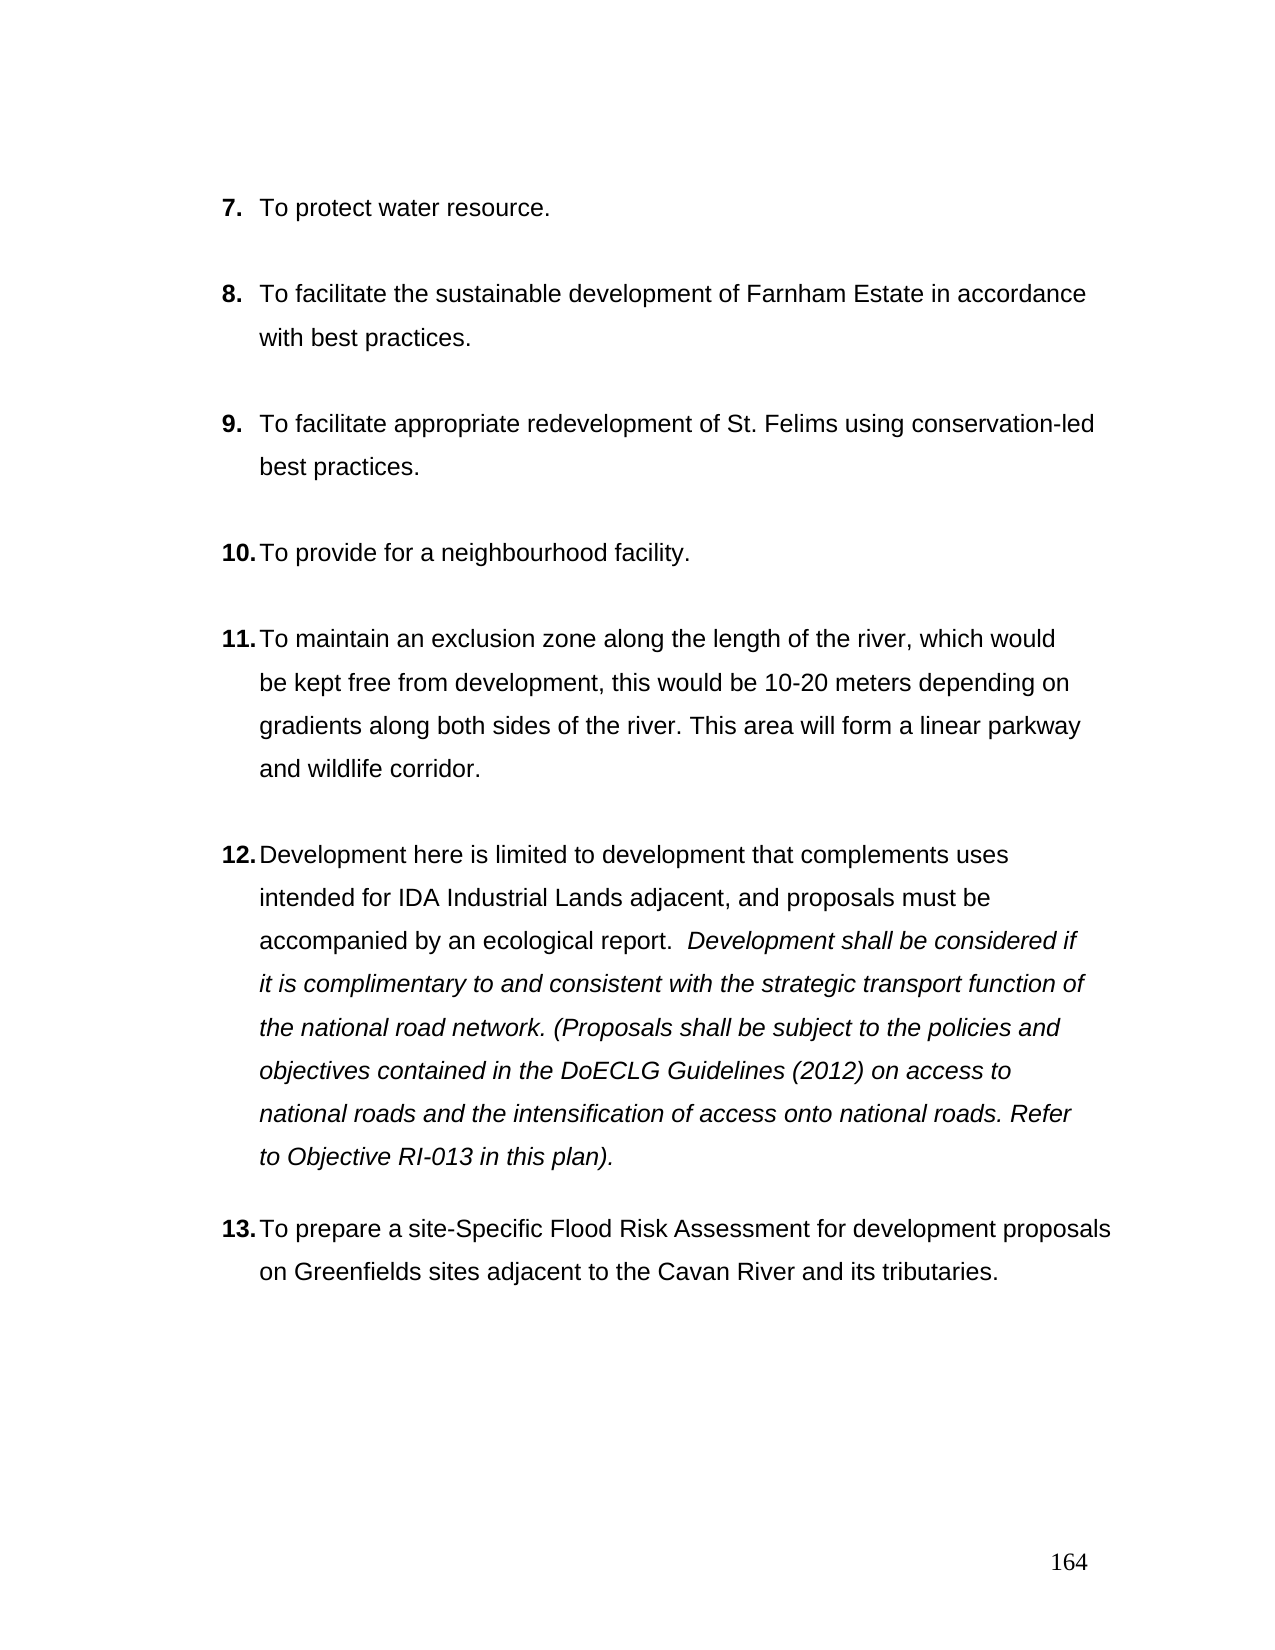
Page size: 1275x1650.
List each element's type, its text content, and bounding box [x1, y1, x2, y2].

list To provide for a neighbourhood facility. [222, 538, 1125, 567]
list To protect water resource. [222, 193, 1125, 222]
list To facilitate appropriate redevelopment of St. Felims using conservation-led best practices. [222, 409, 1125, 481]
list on Greenfields sites adjacent to the Cavan River and its tributaries. [259, 1257, 1125, 1286]
list To facilitate the sustainable development of Farnham Estate in accordance with best practices. [222, 279, 1125, 351]
list Development here is limited to development that complements uses intended for IDA Industrial Lands adjacent, and proposals must be accompanied by an ecological report. Development shall be considered if it is complimentary to and consistent with the strategic transport function of the national road network. (Proposals shall be subject to the policies and objectives contained in the DoECLG Guidelines (2012) on access to national roads and the intensification of access onto national roads. Refer to Objective RI-013 in this plan). [222, 840, 1088, 1171]
list To prepare a site-Specific Flood Risk Assessment for development proposals [222, 1214, 1125, 1242]
list To maintain an exclusion zone along the length of the river, which would be kept free from development, this would be 10-20 meters depending on gradients along both sides of the river. This area will form a linear parkway and wildlife corridor. [222, 624, 1088, 782]
